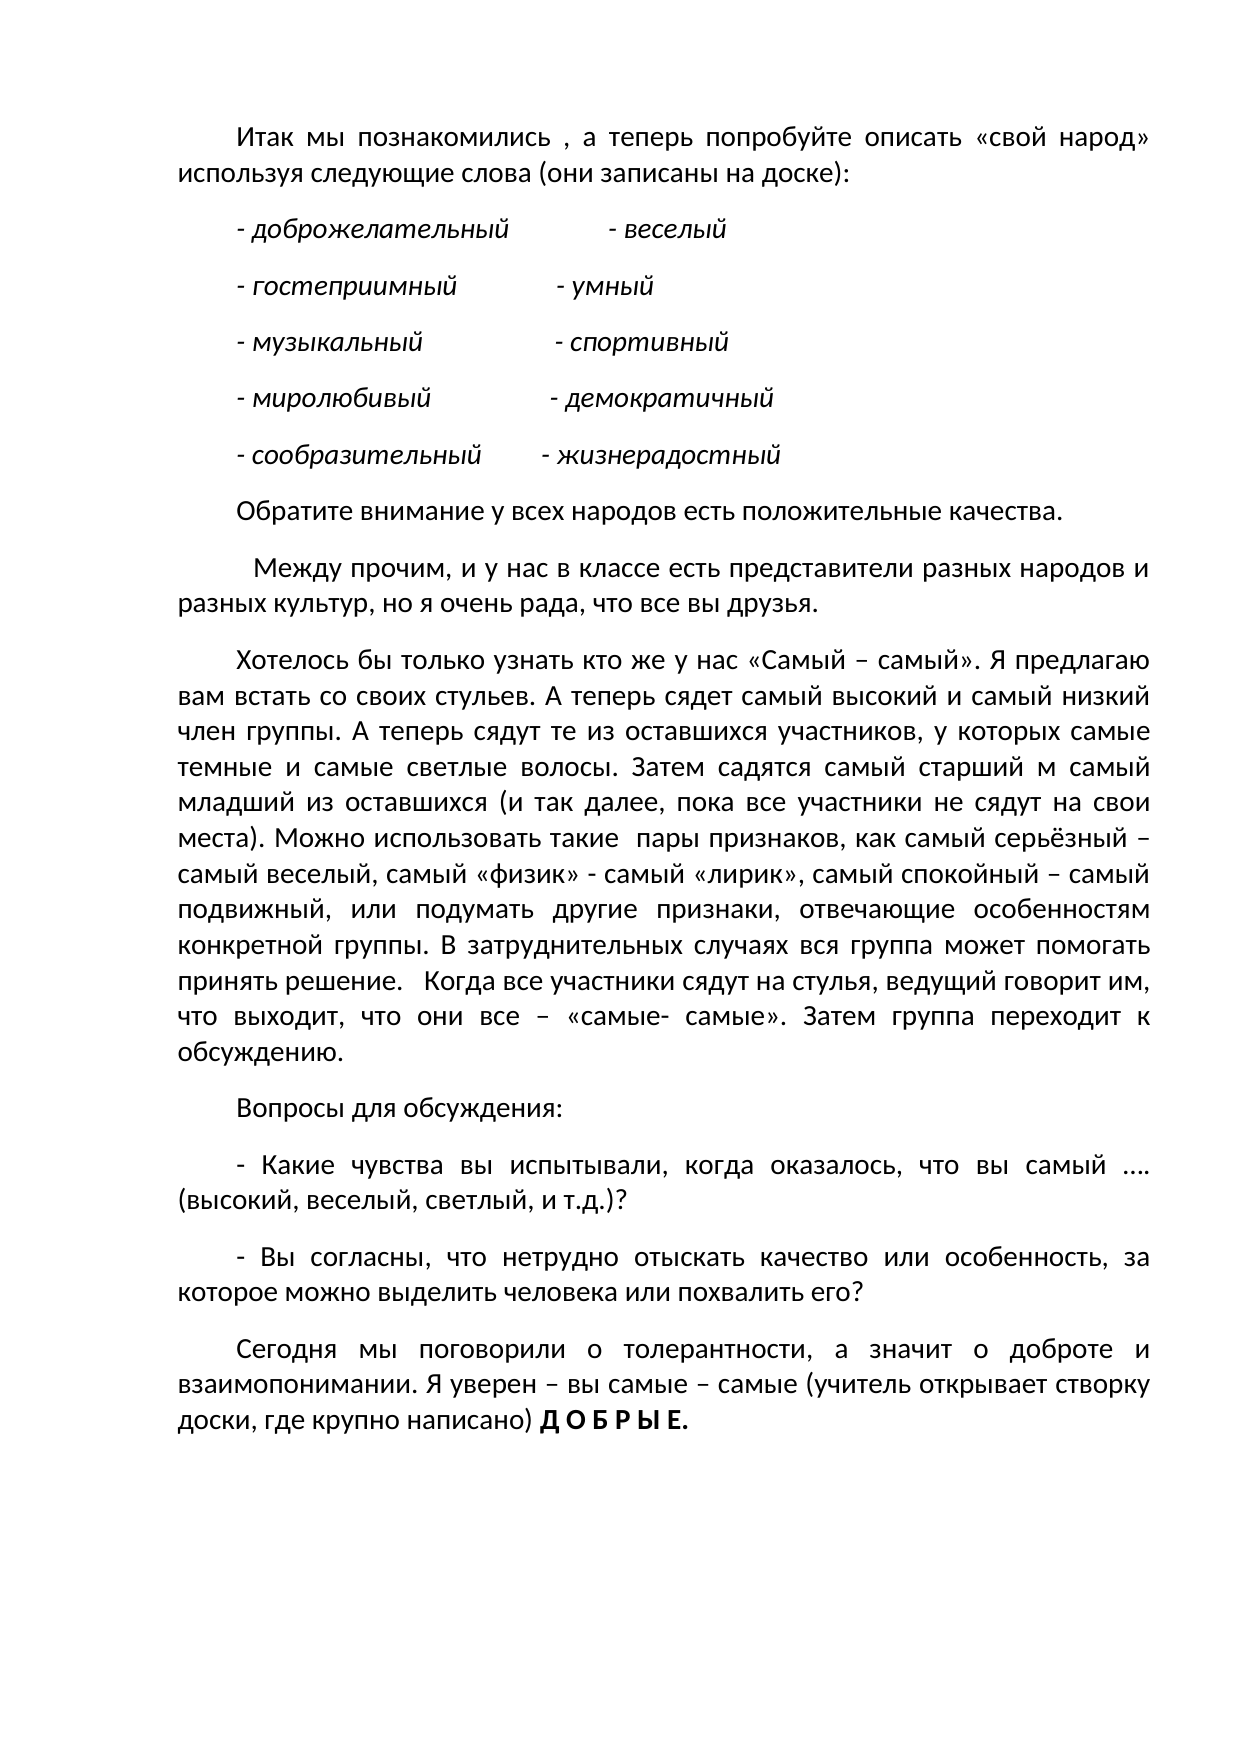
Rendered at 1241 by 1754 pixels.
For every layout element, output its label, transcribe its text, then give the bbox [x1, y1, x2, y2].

text - Какие чувства вы испытывали, когда оказалось, что вы самый …. (высокий, веселый, светлый, и т.д.)? [177, 1146, 1152, 1217]
text Обратите внимание у всех народов есть положительные качества. [177, 492, 1152, 528]
text Сегодня мы поговорили о толерантности, а значит о доброте и взаимопонимании. Я уверен – вы самые – самые (учитель открывает створку доски, где крупно написано) Д О Б Р Ы Е. [177, 1330, 1152, 1437]
text - музыкальный - спортивный [177, 323, 1152, 359]
text - сообразительный - жизнерадостный [177, 436, 1152, 472]
text Вопросы для обсуждения: [177, 1089, 1152, 1125]
text - доброжелательный - веселый [177, 210, 1152, 246]
text Между прочим, и у нас в классе есть представители разных народов и разных культур, но я очень рада, что все вы друзья. [177, 549, 1152, 620]
text Итак мы познакомились , а теперь попробуйте описать «свой народ» используя следующие слова (они записаны на доске): [177, 118, 1152, 189]
text Хотелось бы только узнать кто же у нас «Самый – самый». Я предлагаю вам встать со своих стульев. А теперь сядет самый высокий и самый низкий член группы. А теперь сядут те из оставшихся участников, у которых самые темные и самые светлые волосы. Затем садятся самый старший м самый младший из оставшихся (и так далее, пока все участники не сядут на свои места). Можно использовать такие пары признаков, как самый серьёзный – самый веселый, самый «физик» - самый «лирик», самый спокойный – самый подвижный, или подумать другие признаки, отвечающие особенностям конкретной группы. В затруднительных случаях вся группа может помогать принять решение. Когда все участники сядут на стулья, ведущий говорит им, что выходит, что они все – «самые- самые». Затем группа переходит к обсуждению. [177, 641, 1152, 1068]
text - гостеприимный - умный [177, 267, 1152, 302]
text - миролюбивый - демократичный [177, 379, 1152, 415]
text - Вы согласны, что нетрудно отыскать качество или особенность, за которое можно выделить человека или похвалить его? [177, 1238, 1152, 1309]
